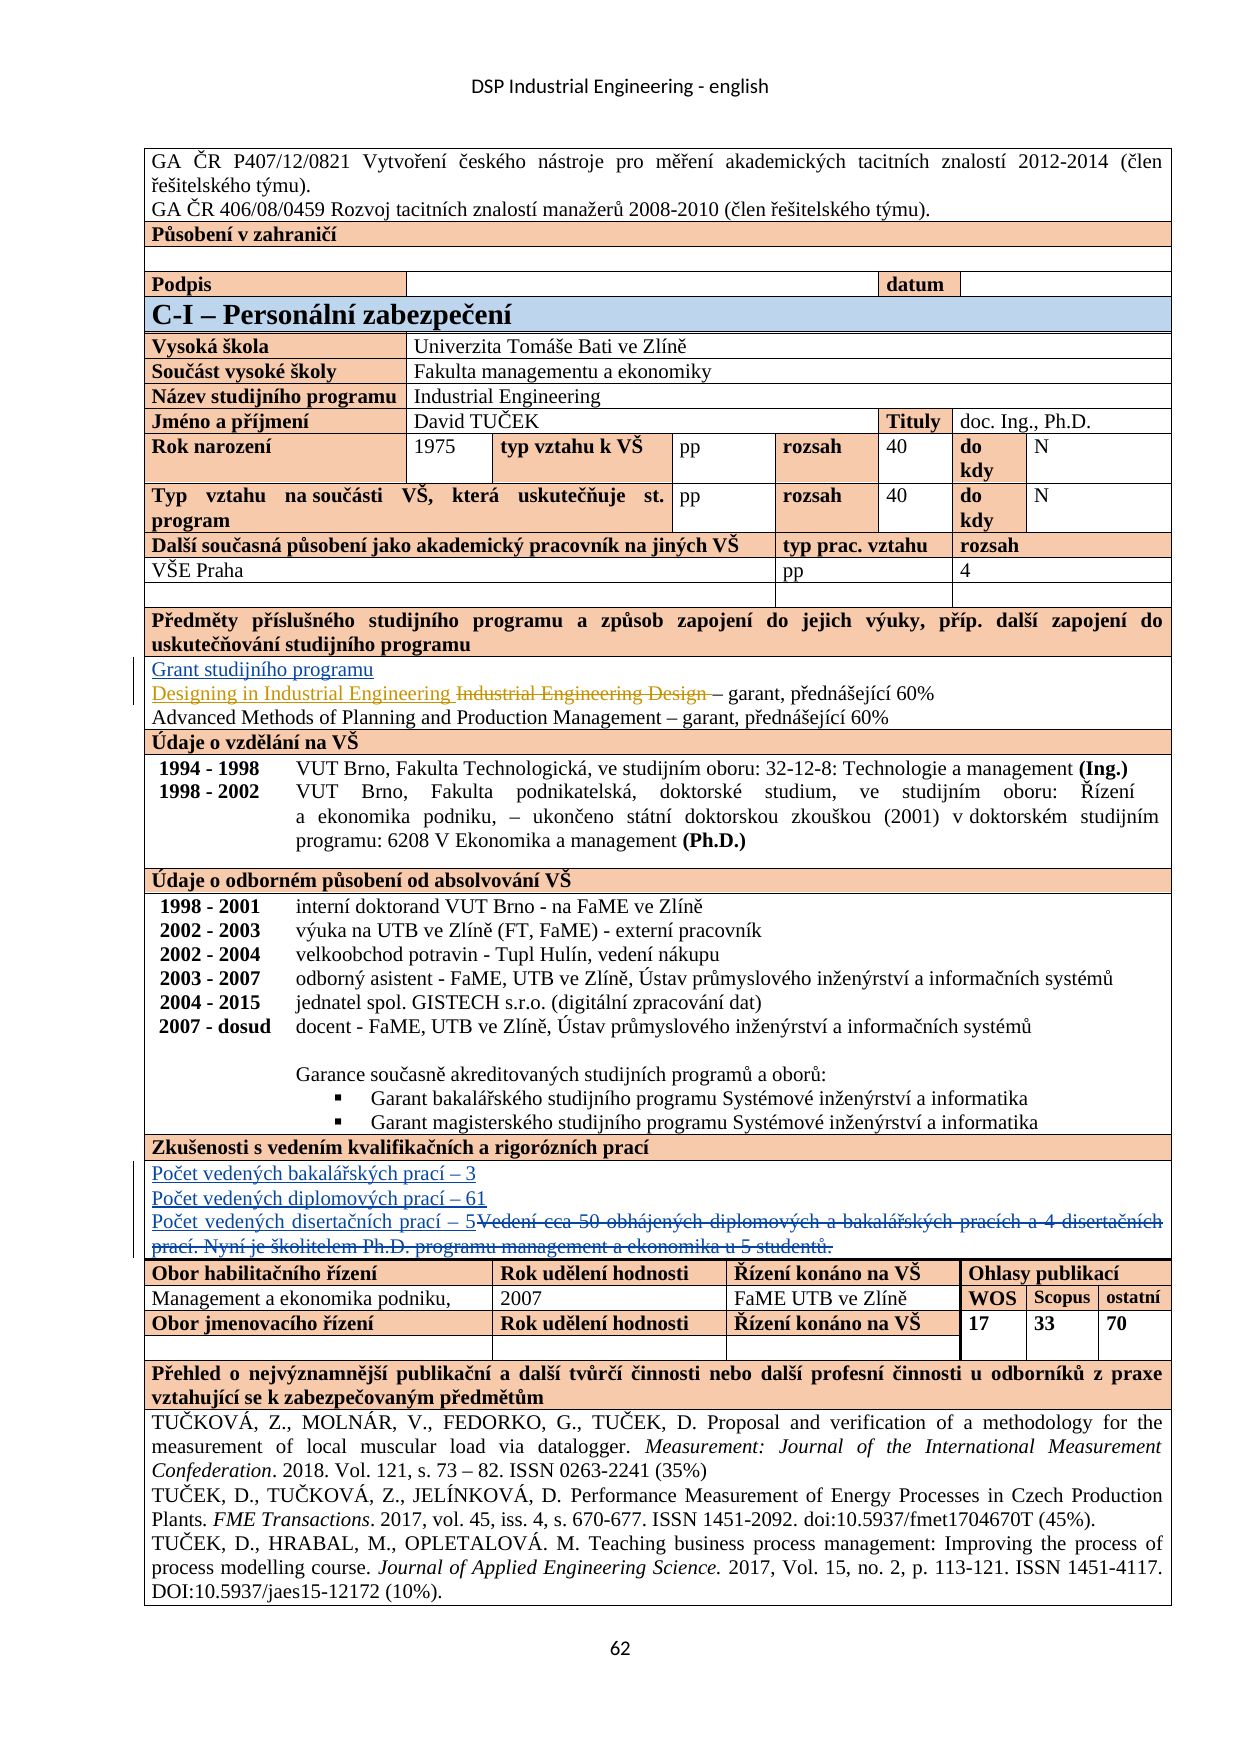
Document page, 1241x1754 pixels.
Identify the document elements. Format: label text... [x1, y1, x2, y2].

table_cell Přehled o nejvýznamnější publikační a další tvůrčí činnosti nebo další profesní činnosti u odborníků z praxe vztahující se k zabezpečovaným předmětům [145, 1361, 1171, 1409]
table_cell do kdy [953, 484, 1026, 532]
table_cell Ohlasy publikací [962, 1261, 1171, 1285]
table_cell [145, 755, 1171, 867]
table_cell Obor habilitačního řízení [145, 1261, 492, 1285]
table_cell pp [673, 484, 775, 532]
table_cell pp [673, 434, 775, 482]
table_cell 33 [1027, 1311, 1098, 1360]
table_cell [145, 149, 1171, 221]
table_cell rozsah [776, 434, 878, 482]
table_cell Působení v zahraničí [145, 222, 1171, 246]
table_cell [145, 1336, 492, 1360]
table_cell Rok udělení hodnosti [493, 1311, 726, 1335]
table_cell Industrial Engineering [407, 384, 1171, 408]
table_cell 1975 [407, 434, 492, 482]
table_cell [493, 1336, 726, 1360]
table_cell Údaje o odborném působení od absolvování VŠ [145, 869, 1171, 892]
table_cell typ vztahu k VŠ [493, 434, 672, 482]
table_cell Podpis [145, 272, 406, 296]
table_cell [145, 894, 1171, 1134]
table_cell Zkušenosti s vedením kvalifikačních a rigorózních prací [145, 1135, 1171, 1160]
table_cell [145, 247, 1171, 271]
table_cell Jméno a příjmení [145, 409, 406, 433]
table_cell [727, 1336, 959, 1360]
table_cell 40 [879, 434, 952, 482]
table_cell David TUČEK [407, 409, 878, 433]
table_cell 17 [962, 1311, 1026, 1360]
table_cell Obor jmenovacího řízení [145, 1311, 492, 1335]
table_cell Univerzita Tomáše Bati ve Zlíně [407, 334, 1171, 358]
table_cell FaME UTB ve Zlíně [727, 1286, 959, 1310]
table_cell [953, 583, 1171, 607]
table_cell datum [879, 272, 960, 296]
table_cell WOS [962, 1286, 1026, 1310]
table_cell Předměty příslušného studijního programu a způsob zapojení do jejich výuky, příp. další zapojení do uskutečňování studijního programu [145, 608, 1171, 656]
table_cell Řízení konáno na VŠ [727, 1311, 959, 1335]
table_cell do kdy [953, 434, 1026, 482]
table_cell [145, 1410, 1171, 1605]
table_cell Vysoká škola [145, 334, 406, 358]
table_cell Rok narození [145, 434, 406, 482]
table_cell Tituly [879, 409, 952, 433]
table_cell – garant, přednášející 60% Advanced Methods of Planning and Production Management – garant, přednášející 60% [145, 657, 1171, 729]
table_cell N [1027, 484, 1171, 532]
table_cell doc. Ing., Ph.D. [953, 409, 1171, 433]
table_cell 4 [953, 558, 1171, 582]
table_cell [145, 1161, 1171, 1258]
table_cell Údaje o vzdělání na VŠ [145, 730, 1171, 754]
table_cell Součást vysoké školy [145, 359, 406, 383]
table_cell VŠE Praha [145, 558, 775, 582]
table_cell pp [776, 558, 952, 582]
table_cell Typ vztahu na součásti VŠ, která uskutečňuje st. program [145, 484, 672, 532]
table_cell 70 [1099, 1311, 1171, 1360]
table_cell Fakulta managementu a ekonomiky [407, 359, 1171, 383]
table_cell rozsah [953, 533, 1171, 557]
table_cell Název studijního programu [145, 384, 406, 408]
table_cell 2007 [493, 1286, 726, 1310]
table_cell [961, 272, 1171, 296]
table_cell [145, 583, 775, 607]
table_cell rozsah [776, 484, 878, 532]
table_cell [407, 272, 878, 296]
table_cell typ prac. vztahu [776, 533, 952, 557]
table_cell ostatní [1099, 1286, 1171, 1310]
table_cell 40 [879, 484, 952, 532]
table_cell C-I – Personální zabezpečení [145, 297, 1171, 331]
table_cell Další současná působení jako akademický pracovník na jiných VŠ [145, 533, 775, 557]
table_cell N [1027, 434, 1171, 482]
table_cell Management a ekonomika podniku, [145, 1286, 492, 1310]
table_cell Rok udělení hodnosti [493, 1261, 726, 1285]
table_cell [776, 583, 952, 607]
table_cell Řízení konáno na VŠ [727, 1261, 959, 1285]
table_cell Scopus [1027, 1286, 1098, 1310]
